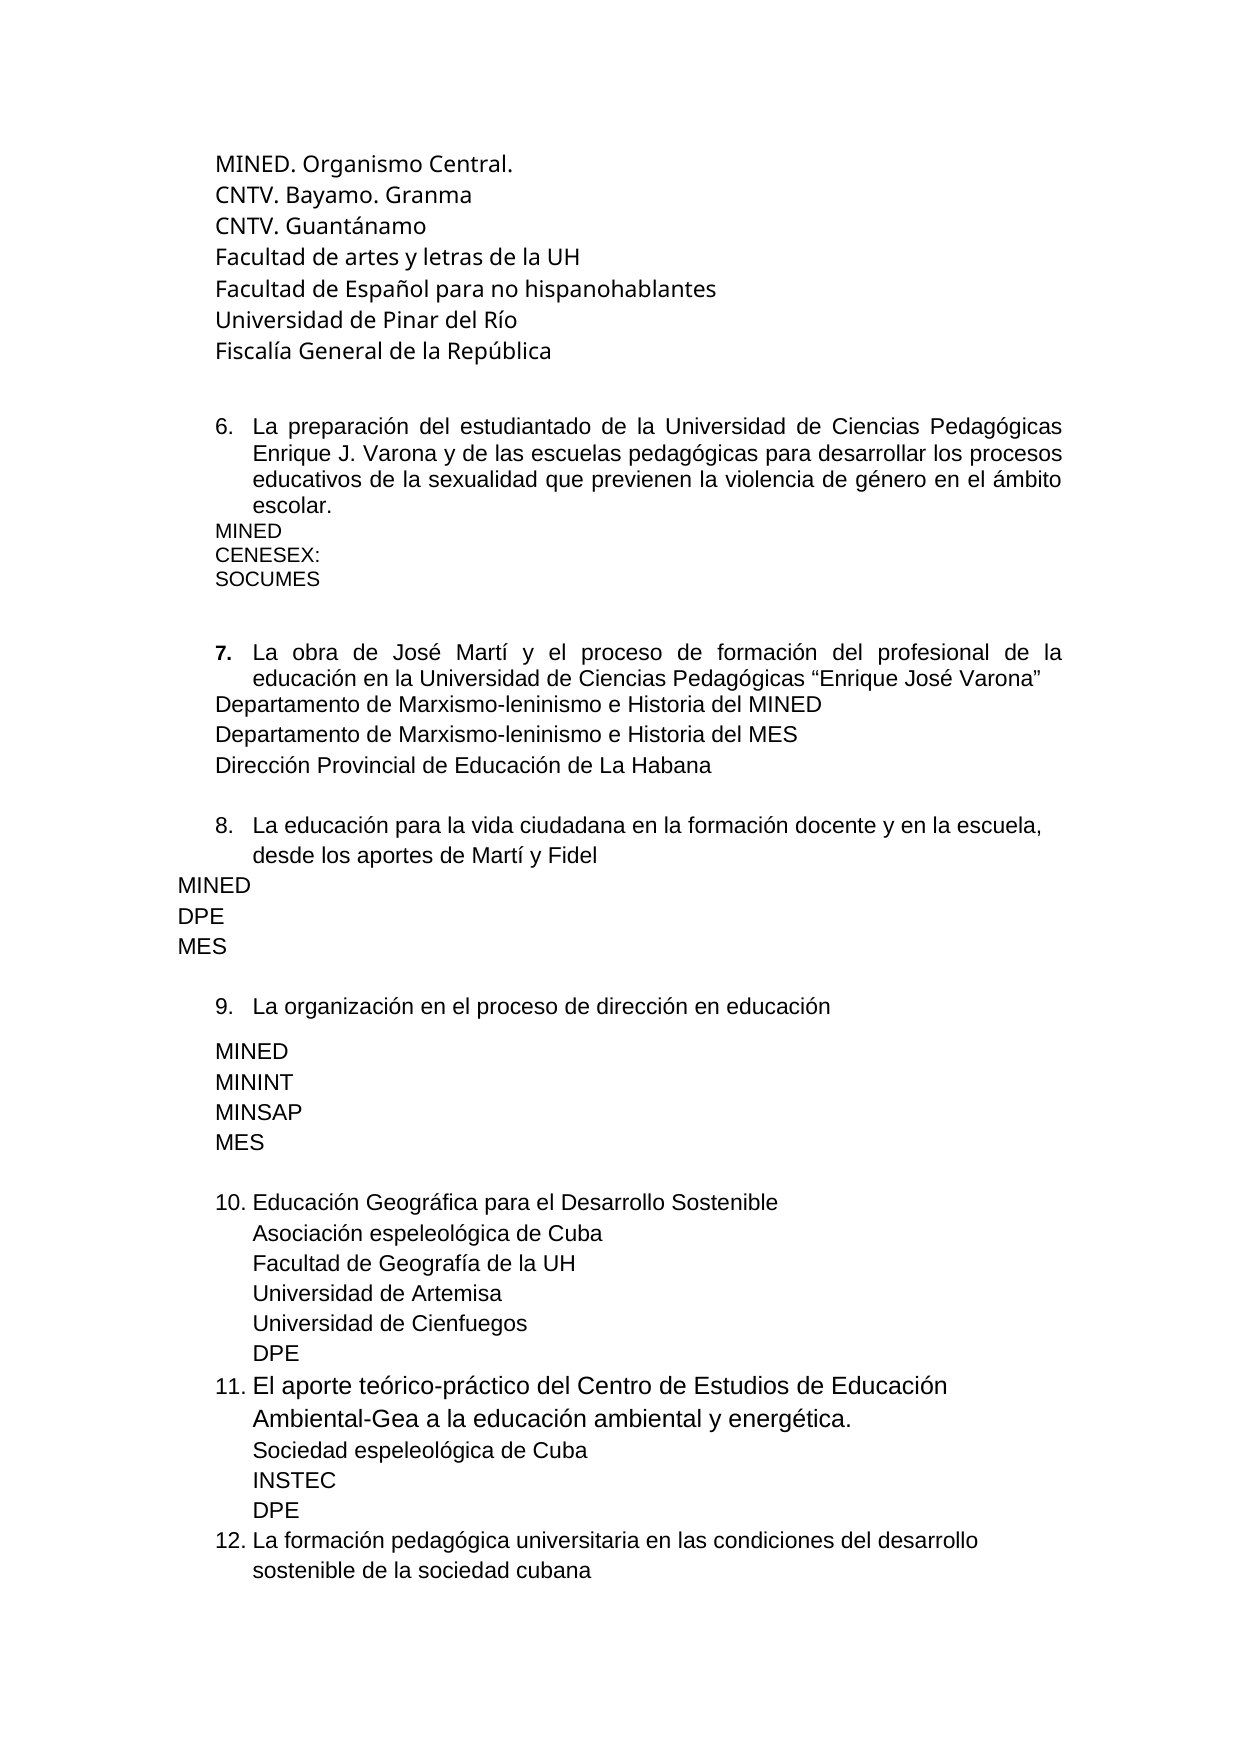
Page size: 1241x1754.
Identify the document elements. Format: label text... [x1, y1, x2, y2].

list Sociedad espeleológica de Cuba [252, 1437, 1063, 1463]
text CNTV. Bayamo. Granma [215, 179, 1063, 210]
text MININT [215, 1068, 1063, 1095]
text Departamento de Marxismo-leninismo e Historia del MINED [215, 691, 1063, 717]
text MES [177, 933, 1063, 959]
text CNTV. Guantánamo [215, 210, 1063, 241]
text CENESEX: [215, 543, 1063, 567]
text MINED [215, 1038, 1063, 1065]
list DPE [252, 1497, 1063, 1523]
text MES [215, 1129, 1063, 1155]
list Facultad de Geografía de la UH [252, 1250, 1063, 1276]
list Asociación espeleológica de Cuba [252, 1219, 1063, 1246]
text SOCUMES [215, 567, 1063, 591]
text Departamento de Marxismo-leninismo e Historia del MES [215, 721, 1063, 748]
list La preparación del estudiantado de de Ciencias Pedagógicas Enrique J. Varona y de las escuelas pedagógicas para desarrollar los procesos educativos de la sexualidad que previenen la violencia de género en el ámbito escolar. [215, 413, 1063, 519]
list INSTEC [252, 1467, 1063, 1493]
text MINED [177, 872, 1063, 899]
text Fiscalía General de la República [215, 335, 1063, 366]
text MINED [215, 519, 1063, 543]
list Universidad de Cienfuegos [252, 1310, 1063, 1337]
list Universidad de Artemisa [252, 1280, 1063, 1306]
list La educación para la vida ciudadana en la formación docente y en la escuela, desde los aportes de Martí y Fidel [215, 812, 1063, 868]
text Facultad de artes y letras de la UH [215, 241, 1063, 273]
list La organización en el proceso de dirección en educación [215, 993, 1063, 1019]
text MINSAP [215, 1099, 1063, 1125]
text Universidad de Pinar del Río [215, 304, 1063, 335]
text MINED. Organismo Central. [215, 148, 1063, 179]
text Facultad de Español para no hispanohablantes [215, 273, 1063, 304]
list DPE [252, 1340, 1063, 1367]
list Educación Geográfica para el Desarrollo Sostenible [215, 1189, 1063, 1216]
list El aporte teórico-práctico del Centro de Estudios de Educación Ambiental-Gea a la educación ambiental y energética. [215, 1371, 1063, 1432]
text DPE [177, 903, 1063, 929]
list La obra de José Martí y el proceso de formación del profesional de la educación en la Universidad de Ciencias Pedagógicas “Enrique José Varona” [215, 638, 1063, 691]
list La formación pedagógica universitaria en las condiciones del desarrollo sostenible de la sociedad cubana [215, 1527, 1063, 1584]
text Dirección Provincial de Educación de La Habana [215, 752, 1063, 778]
